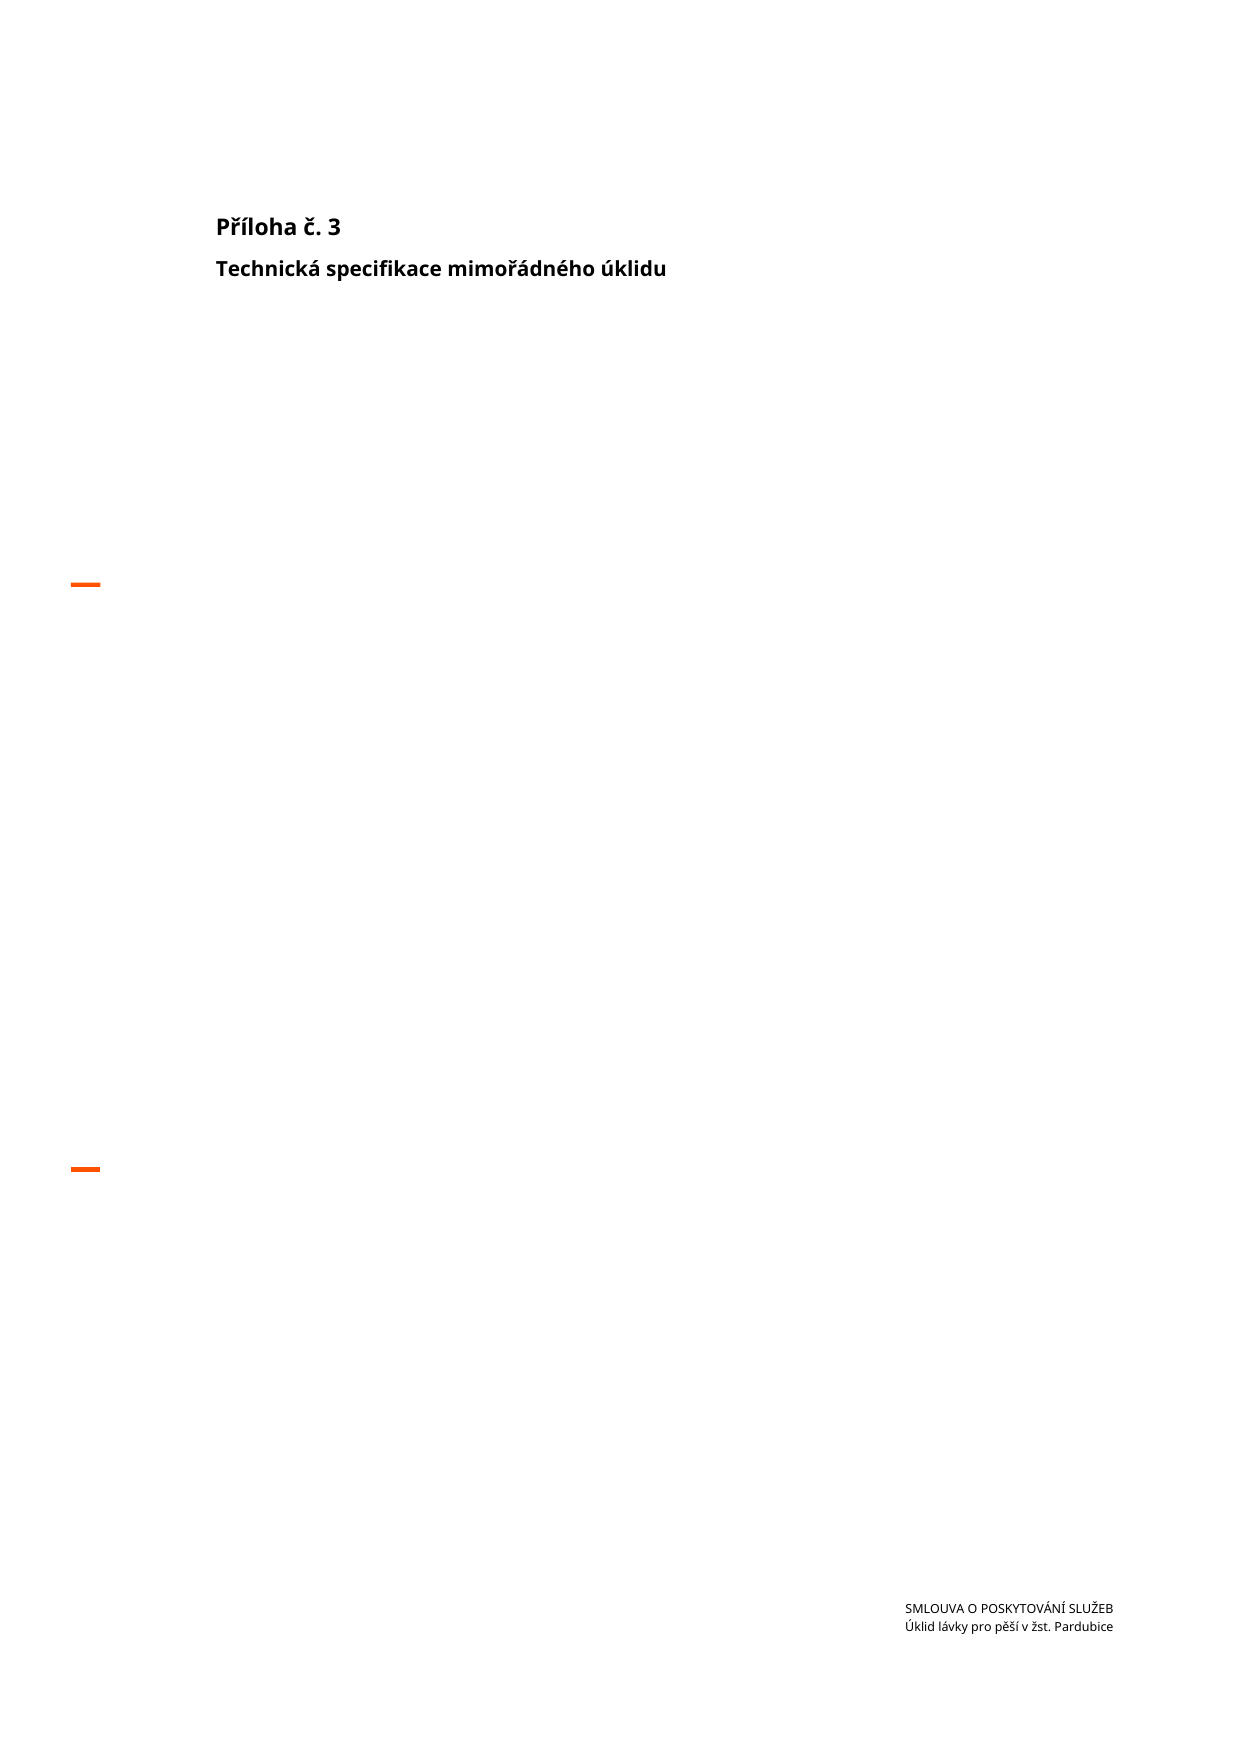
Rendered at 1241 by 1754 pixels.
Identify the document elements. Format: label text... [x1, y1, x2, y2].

text Příloha č. 3 [216, 211, 1122, 242]
text Technická specifikace mimořádného úklidu [216, 254, 1122, 283]
